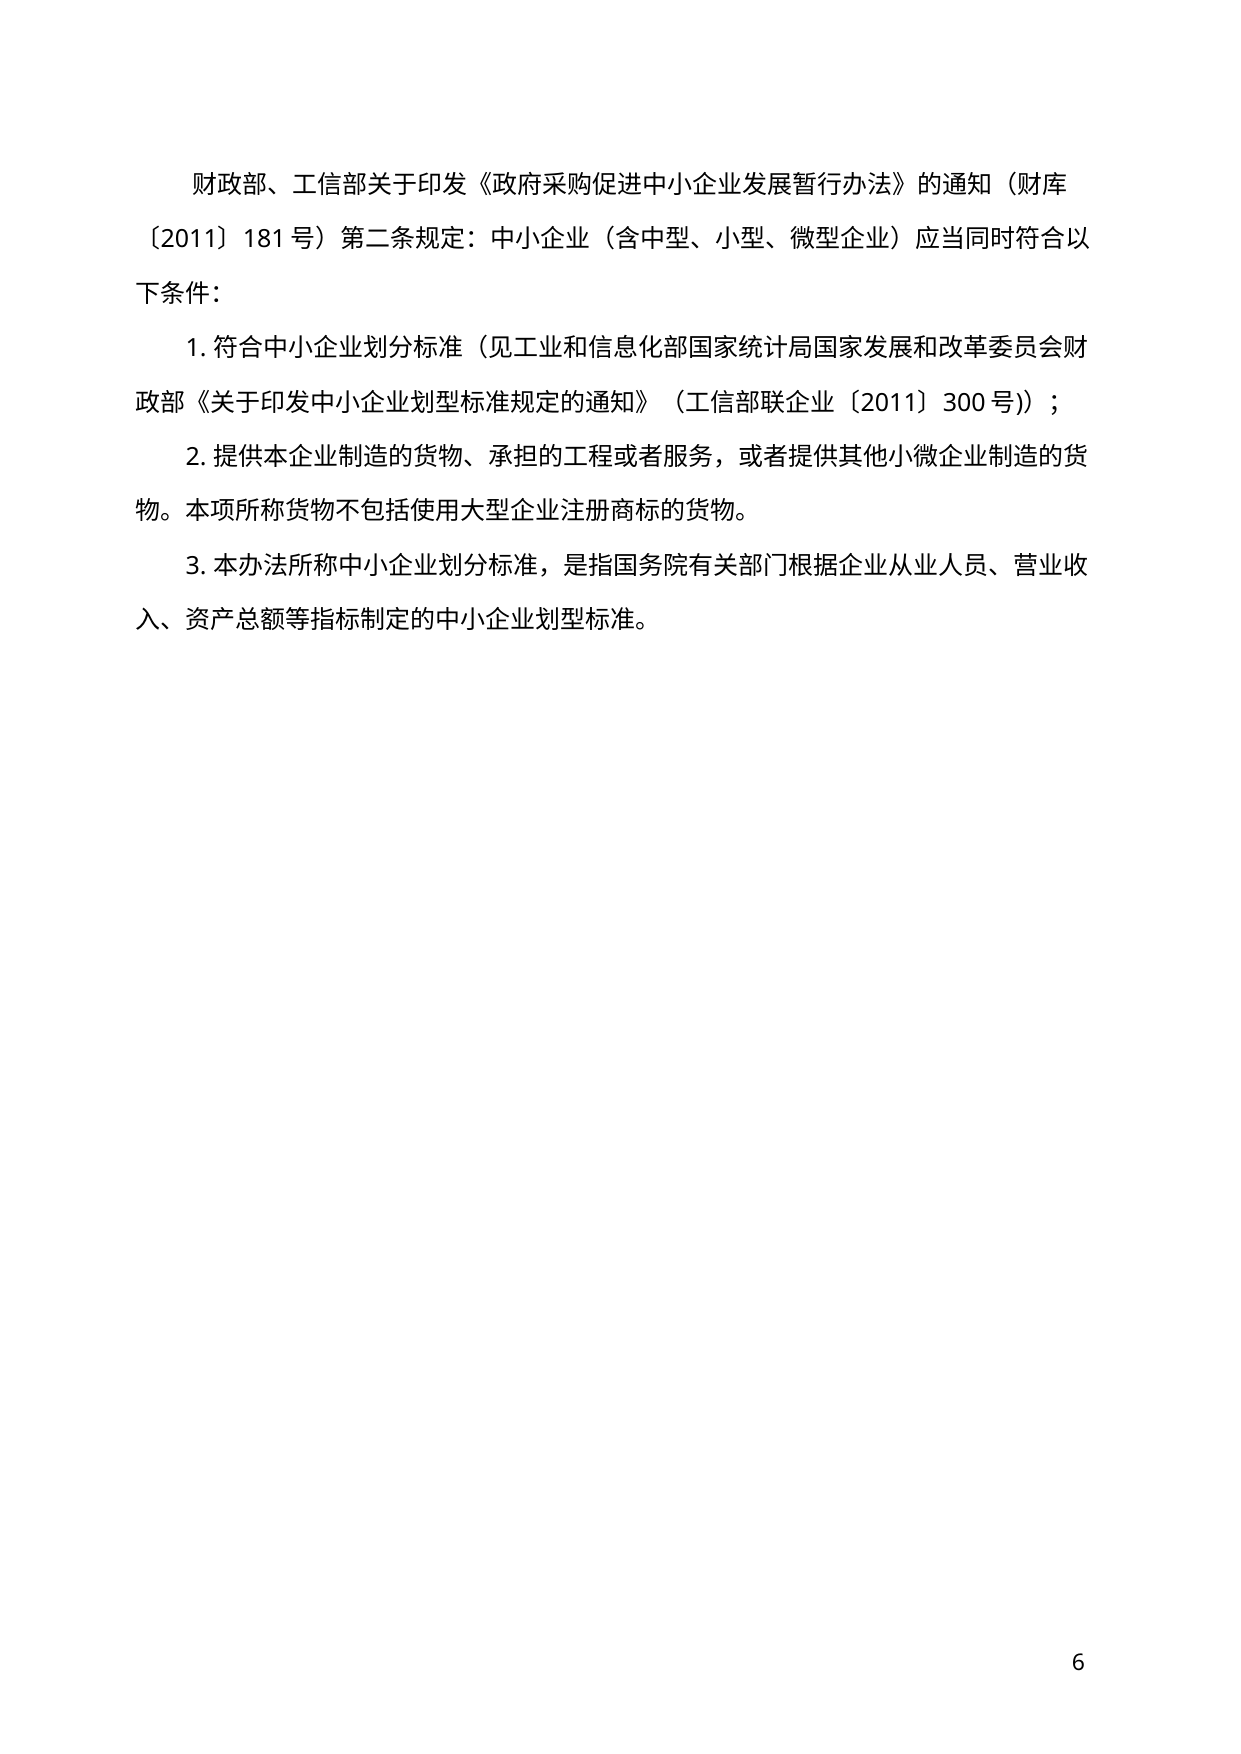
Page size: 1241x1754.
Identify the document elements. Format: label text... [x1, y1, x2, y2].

text 3. 本办法所称中小企业划分标准，是指国务院有关部门根据企业从业人员、营业收入、资产总额等指标制定的中小企业划型标准。 [135, 545, 1105, 636]
text 2. 提供本企业制造的货物、承担的工程或者服务，或者提供其他小微企业制造的货物。本项所称货物不包括使用大型企业注册商标的货物。 [135, 436, 1105, 527]
text 财政部、工信部关于印发《政府采购促进中小企业发展暂行办法》的通知（财库〔2011〕181号）第二条规定：中小企业（含中型、小型、微型企业）应当同时符合以下条件： [135, 164, 1105, 309]
text 1. 符合中小企业划分标准（见工业和信息化部国家统计局国家发展和改革委员会财政部《关于印发中小企业划型标准规定的通知》（工信部联企业〔2011〕300号)）； [135, 328, 1105, 418]
